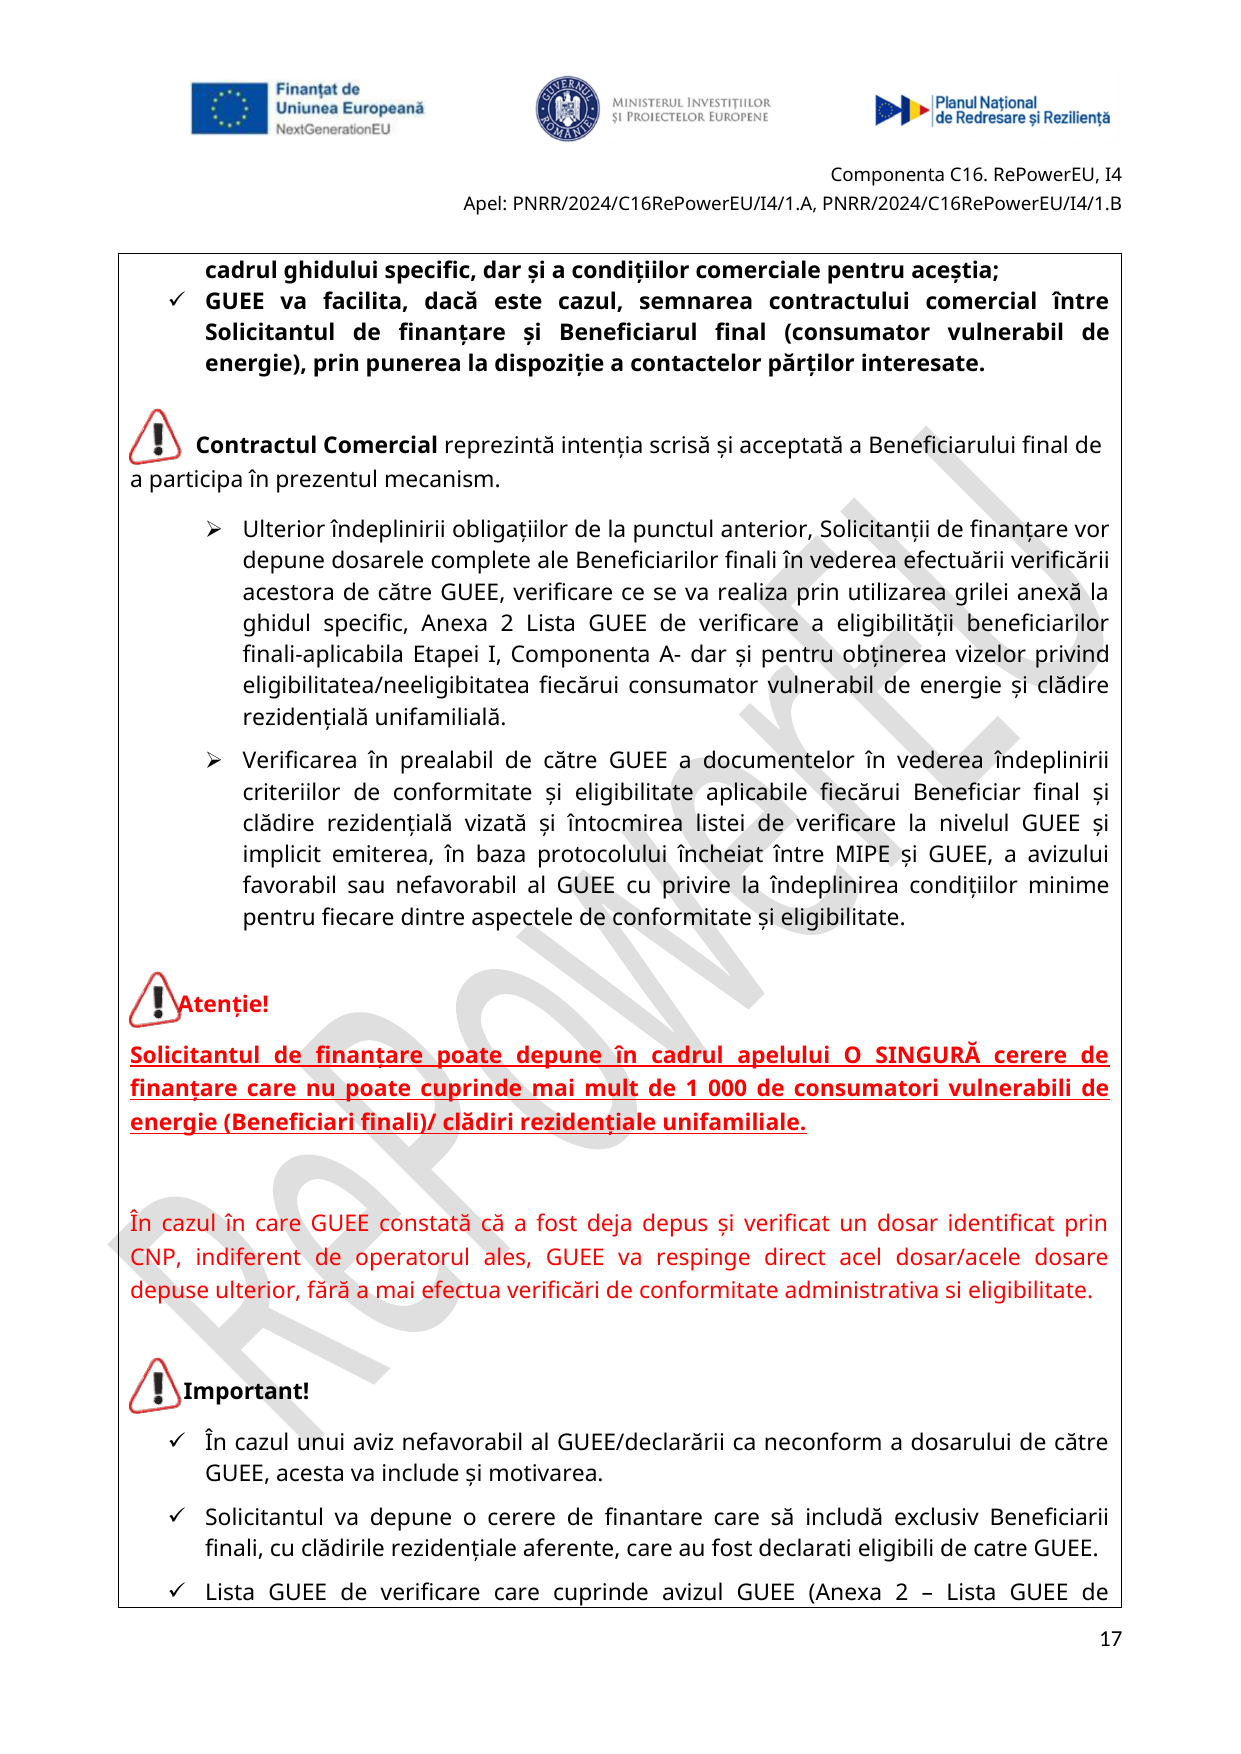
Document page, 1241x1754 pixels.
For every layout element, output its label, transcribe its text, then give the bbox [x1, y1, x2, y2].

picture [182, 73, 1123, 157]
picture [128, 405, 188, 466]
picture [128, 1354, 188, 1415]
picture [128, 968, 188, 1029]
